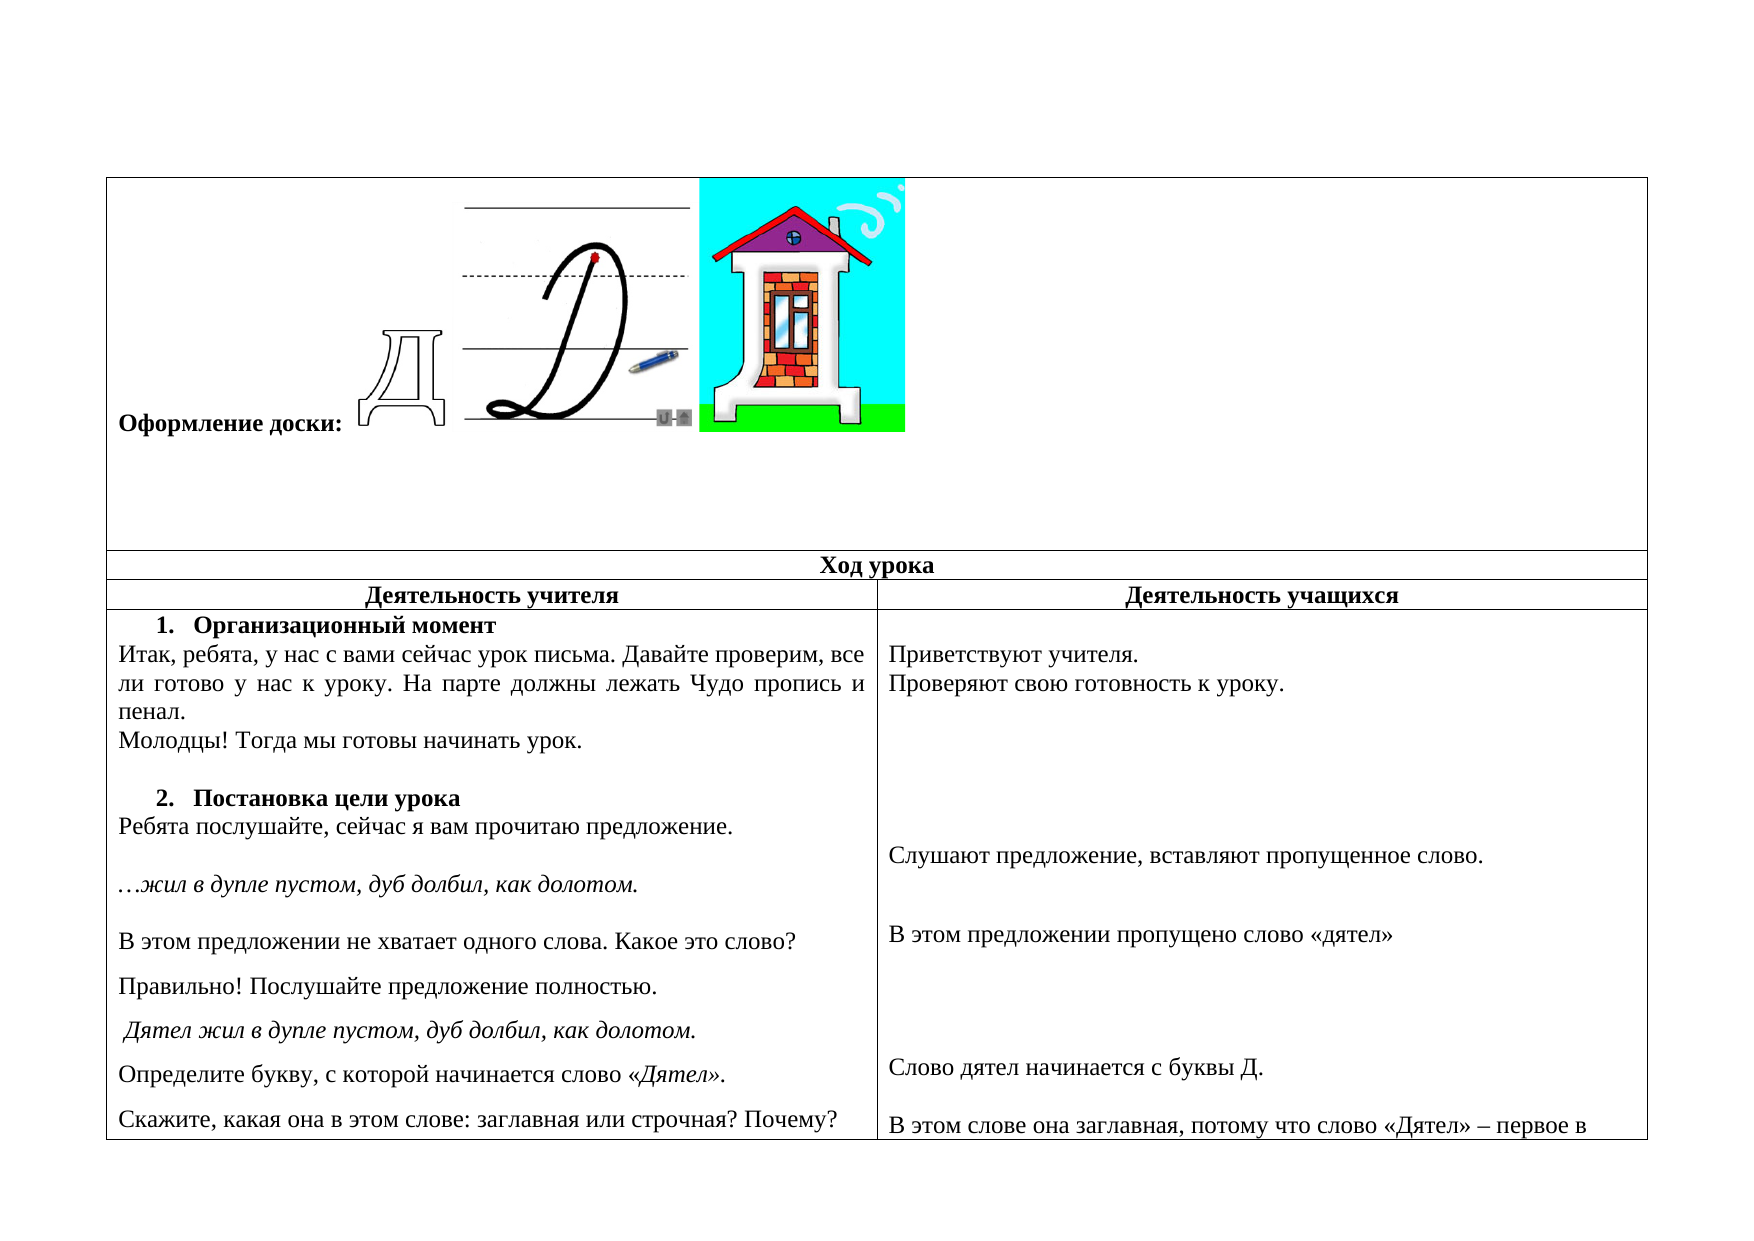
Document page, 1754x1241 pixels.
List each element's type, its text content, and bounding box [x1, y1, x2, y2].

table_cell Деятельность учащихся [878, 580, 1647, 609]
picture [348, 178, 906, 432]
table_cell Ход урока [107, 551, 1647, 579]
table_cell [107, 610, 877, 1139]
table_cell Деятельность учителя [107, 580, 877, 609]
table_cell Оформление доски: [107, 178, 1647, 549]
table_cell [878, 610, 1647, 1139]
